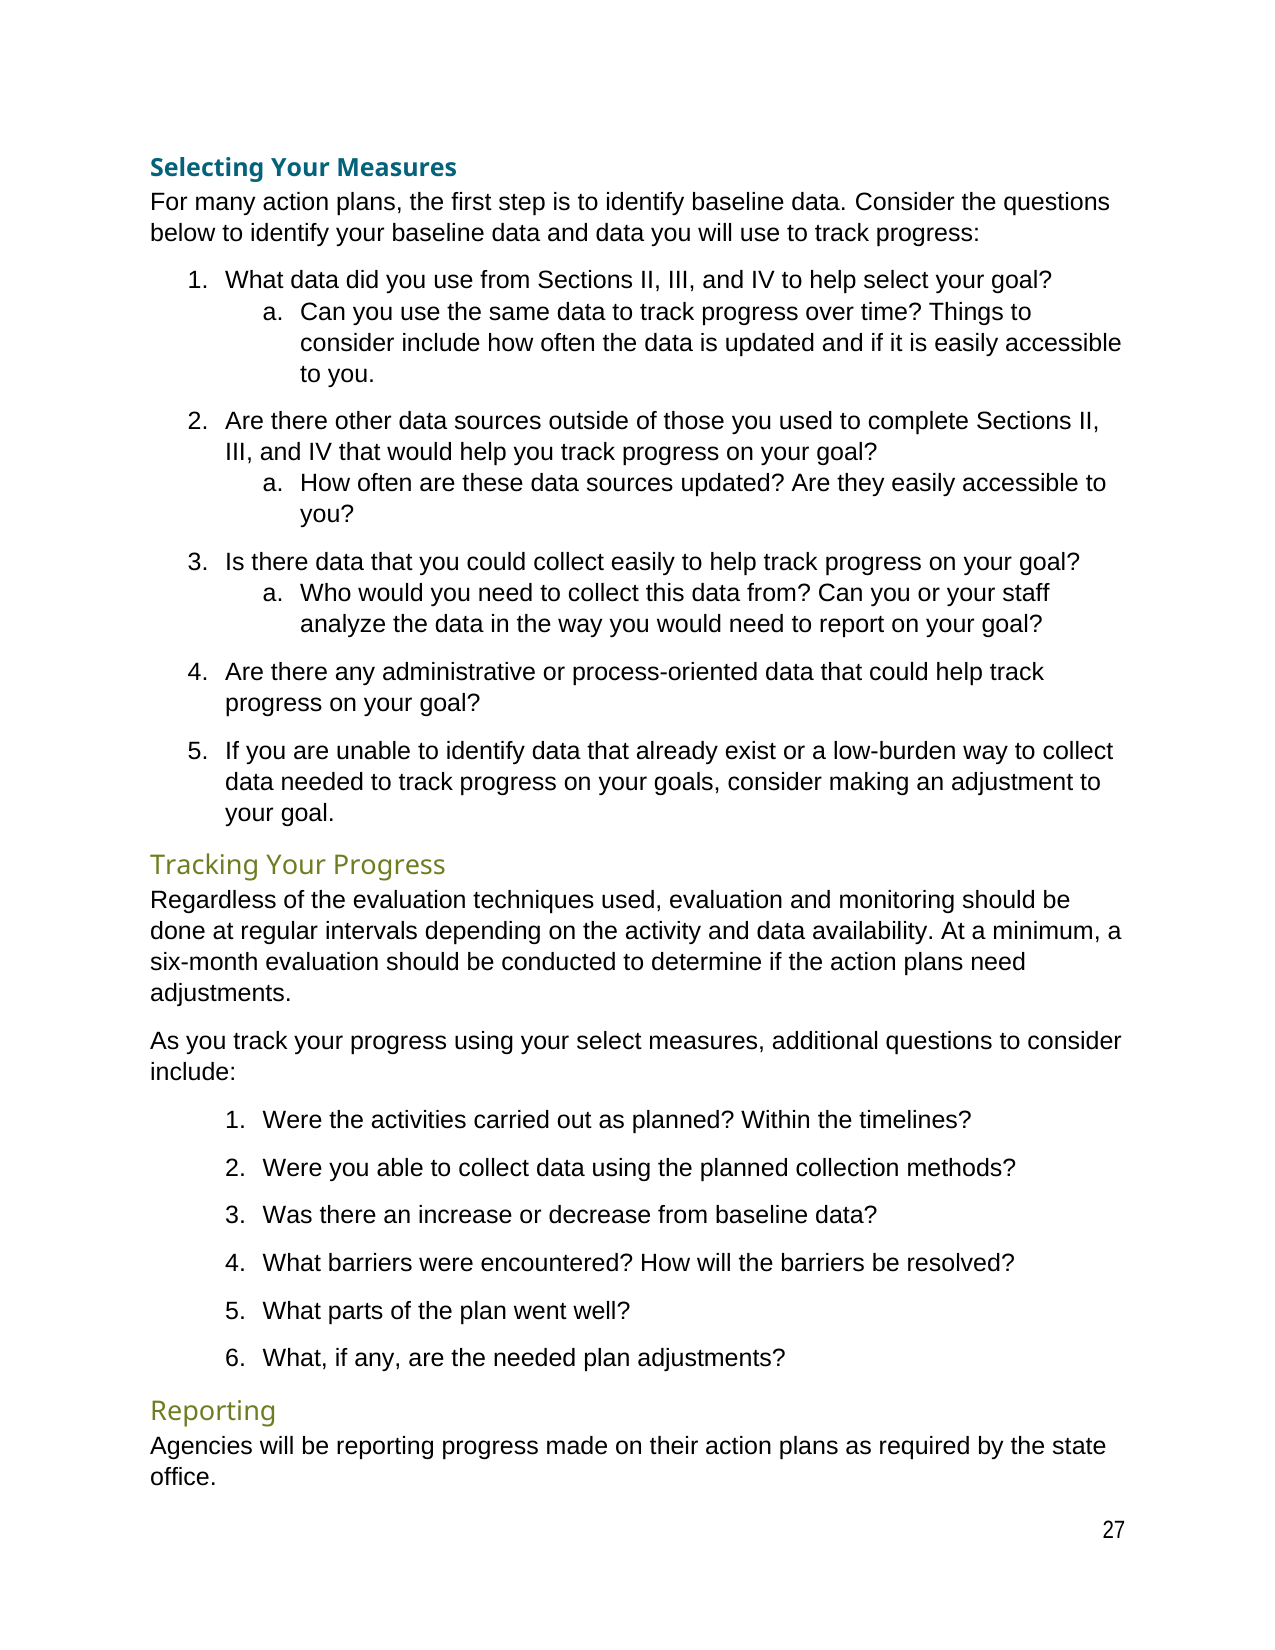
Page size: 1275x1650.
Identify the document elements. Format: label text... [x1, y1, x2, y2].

text For many action plans, the first step is to identify baseline data. Consider the questions below to identify your baseline data and data you will use to track progress: [150, 187, 1125, 247]
list What data did you use from Sections II, III, and IV to help select your goal? [187, 266, 1125, 294]
subtitle Selecting Your Measures [150, 150, 1125, 184]
list What parts of the plan went well? [225, 1296, 1125, 1324]
text Regardless of the evaluation techniques used, evaluation and monitoring should be done at regular intervals depending on the activity and data availability. At a minimum, a six-month evaluation should be conducted to determine if the action plans need adjustments. [150, 885, 1125, 1007]
subtitle Tracking Your Progress [150, 846, 1125, 882]
list What, if any, are the needed plan adjustments? [225, 1343, 1125, 1372]
text As you track your progress using your select measures, additional questions to consider include: [150, 1026, 1125, 1086]
list Was there an increase or decrease from baseline data? [225, 1200, 1125, 1229]
list Is there data that you could collect easily to help track progress on your goal? [187, 547, 1125, 576]
subtitle Reporting [150, 1391, 1125, 1428]
list What barriers were encountered? How will the barriers be resolved? [225, 1248, 1125, 1277]
list Were you able to collect data using the planned collection methods? [225, 1153, 1125, 1181]
list If you are unable to identify data that already exist or a low-burden way to collect data needed to track progress on your goals, consider making an adjustment to your goal. [187, 736, 1125, 827]
text Agencies will be reporting progress made on their action plans as required by the state office. [150, 1431, 1125, 1491]
list How often are these data sources updated? Are they easily accessible to you? [262, 468, 1125, 528]
list Who would you need to collect this data from? Can you or your staff analyze the data in the way you would need to report on your goal? [262, 578, 1125, 638]
list Can you use the same data to track progress over time? Things to consider include how often the data is updated and if it is easily accessible to you. [262, 297, 1125, 387]
list Are there other data sources outside of those you used to complete Sections II, III, and IV that would help you track progress on your goal? [187, 406, 1125, 466]
list Were the activities carried out as planned? Within the timelines? [225, 1105, 1125, 1134]
list Are there any administrative or process-oriented data that could help track progress on your goal? [187, 657, 1125, 717]
